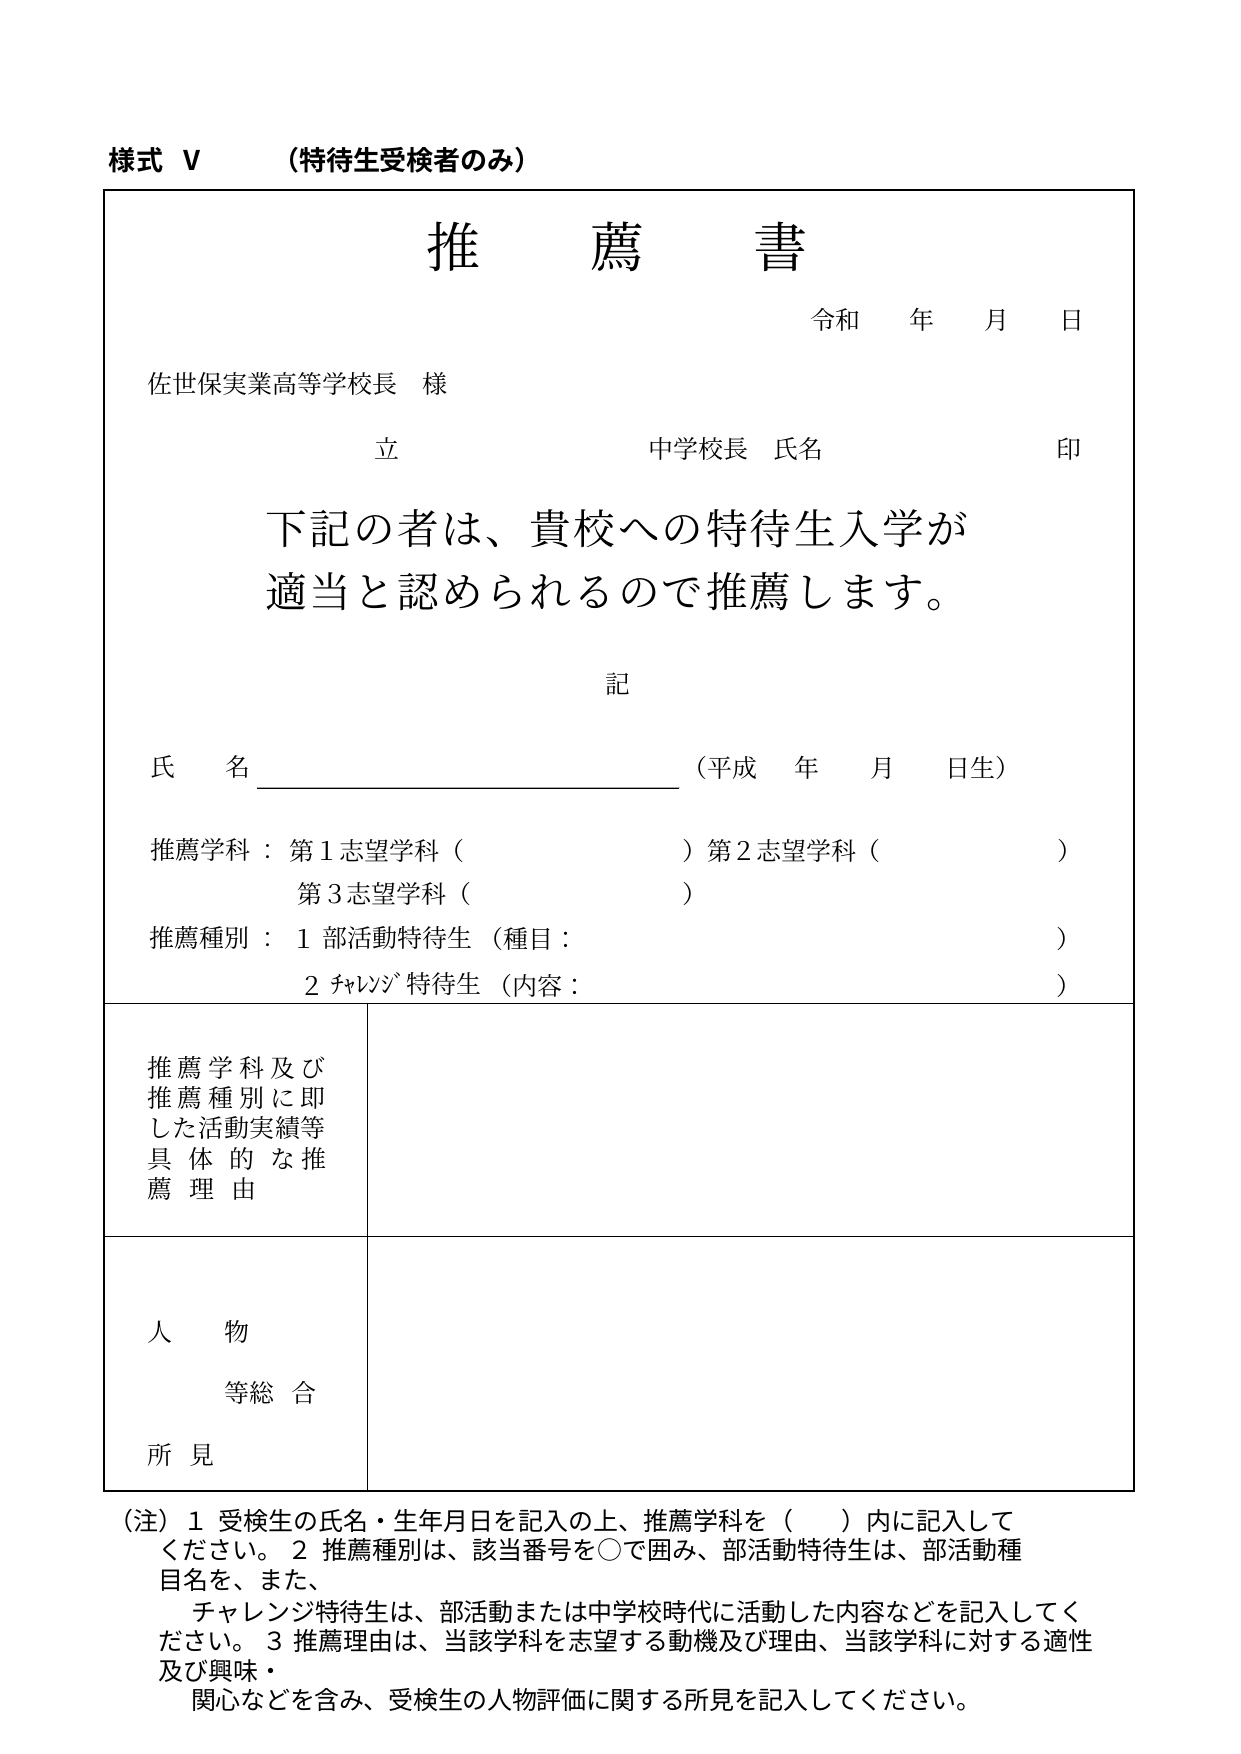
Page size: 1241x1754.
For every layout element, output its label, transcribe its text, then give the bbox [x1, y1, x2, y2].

table_cell [368, 1004, 1133, 1236]
text （注）１ 受検生の氏名・生年月日を記入の上、推薦学科を（ ）内に記入してください。 ２ 推薦種別は、該当番号を○で囲み、部活動特待生は、部活動種目名を、また、 [108, 1507, 1029, 1597]
table_cell [368, 1237, 1133, 1490]
text 関心などを含み、受検生の人物評価に関する所見を記入してください。 [191, 1687, 1146, 1715]
table_header 推 薦 書 令和 年 月 日 佐世保実業高等学校長 様 立 中学校長 氏名 印 下記の者は、貴校への特待生入学が適当と認められるので推薦します。 記 氏 名 （平成 年 月 日生） 推薦学科 ： 第１志望学科（ ）第２志望学科（ ）第３志望学科（ ） 推薦種別 ： １ 部活動特待生 （種目： ） ２ ﾁｬﾚﾝｼﾞ特待生 （内容： ） [105, 191, 1133, 1002]
text チャレンジ特待生は、部活動または中学校時代に活動した内容などを記入してください。 ３ 推薦理由は、当該学科を志望する動機及び理由、当該学科に対する適性及び興味・ [158, 1597, 1105, 1687]
table_cell 人 物 等総 合 所 見 [105, 1237, 367, 1490]
title 様式 Ⅴ （特待生受検者のみ） [109, 139, 1146, 178]
table_cell 推薦学科及び推薦種別に即した活動実績等具 体 的 な推 薦 理 由 [105, 1004, 367, 1236]
